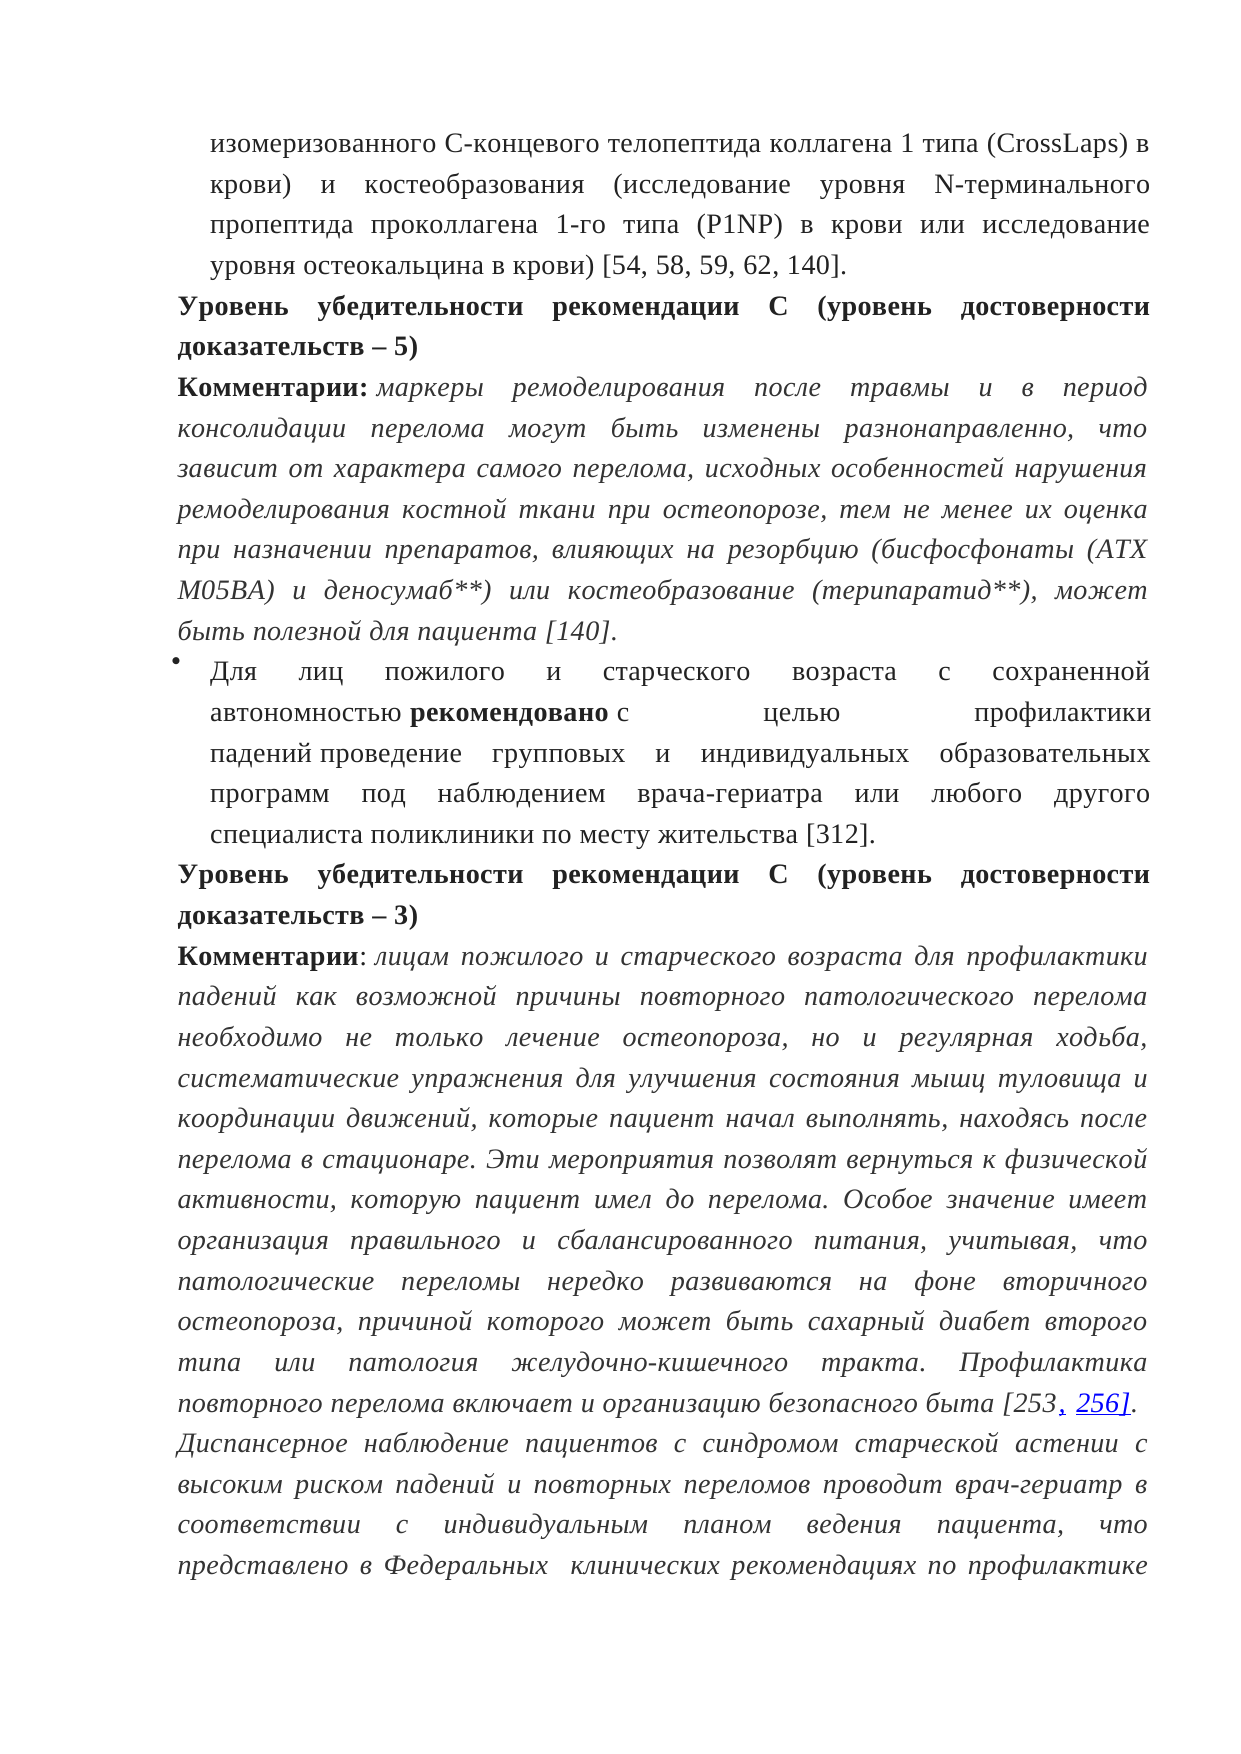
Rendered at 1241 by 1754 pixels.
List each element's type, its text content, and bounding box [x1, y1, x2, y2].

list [172, 118, 1152, 281]
text Комментарии: маркеры ремоделирования после травмы и в период консолидации перелома могут быть изменены разнонаправленно, что зависит от характера самого перелома, исходных особенностей нарушения ремоделирования костной ткани при остеопорозе, тем не менее их оценка при назначении препаратов, влияющих на резорбцию (бисфосфонаты (АТХ M05BA) и деносумаб**) или костеобразование (терипаратид**), может быть полезной для пациента [140]. [177, 362, 1152, 646]
text Комментарии: лицам пожилого и старческого возраста для профилактики падений как возможной причины повторного патологического перелома необходимо не только лечение остеопороза, но и регулярная ходьба, систематические упражнения для улучшения состояния мышц туловища и координации движений, которые пациент начал выполнять, находясь после перелома в стационаре. Эти мероприятия позволят вернуться к физической активности, которую пациент имел до перелома. Особое значение имеет организация правильного и сбалансированного питания, учитывая, что патологические переломы нередко развиваются на фоне вторичного остеопороза, причиной которого может быть сахарный диабет второго типа или патология желудочно-кишечного тракта. Профилактика повторного перелома включает и организацию безопасного быта [253, 256]. [177, 931, 1152, 1418]
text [177, 1418, 1152, 1581]
text Уровень убедительности рекомендации С (уровень достоверности доказательств – 5) [177, 281, 1152, 362]
list Для лиц пожилого и старческого возраста с сохраненной автономностью рекомендовано с целью профилактики падений проведение групповых и индивидуальных образовательных программ под наблюдением врача-гериатра или любого другого специалиста поликлиники по месту жительства [312]. [172, 646, 1152, 849]
text Уровень убедительности рекомендации С (уровень достоверности доказательств – 3) [177, 849, 1152, 931]
